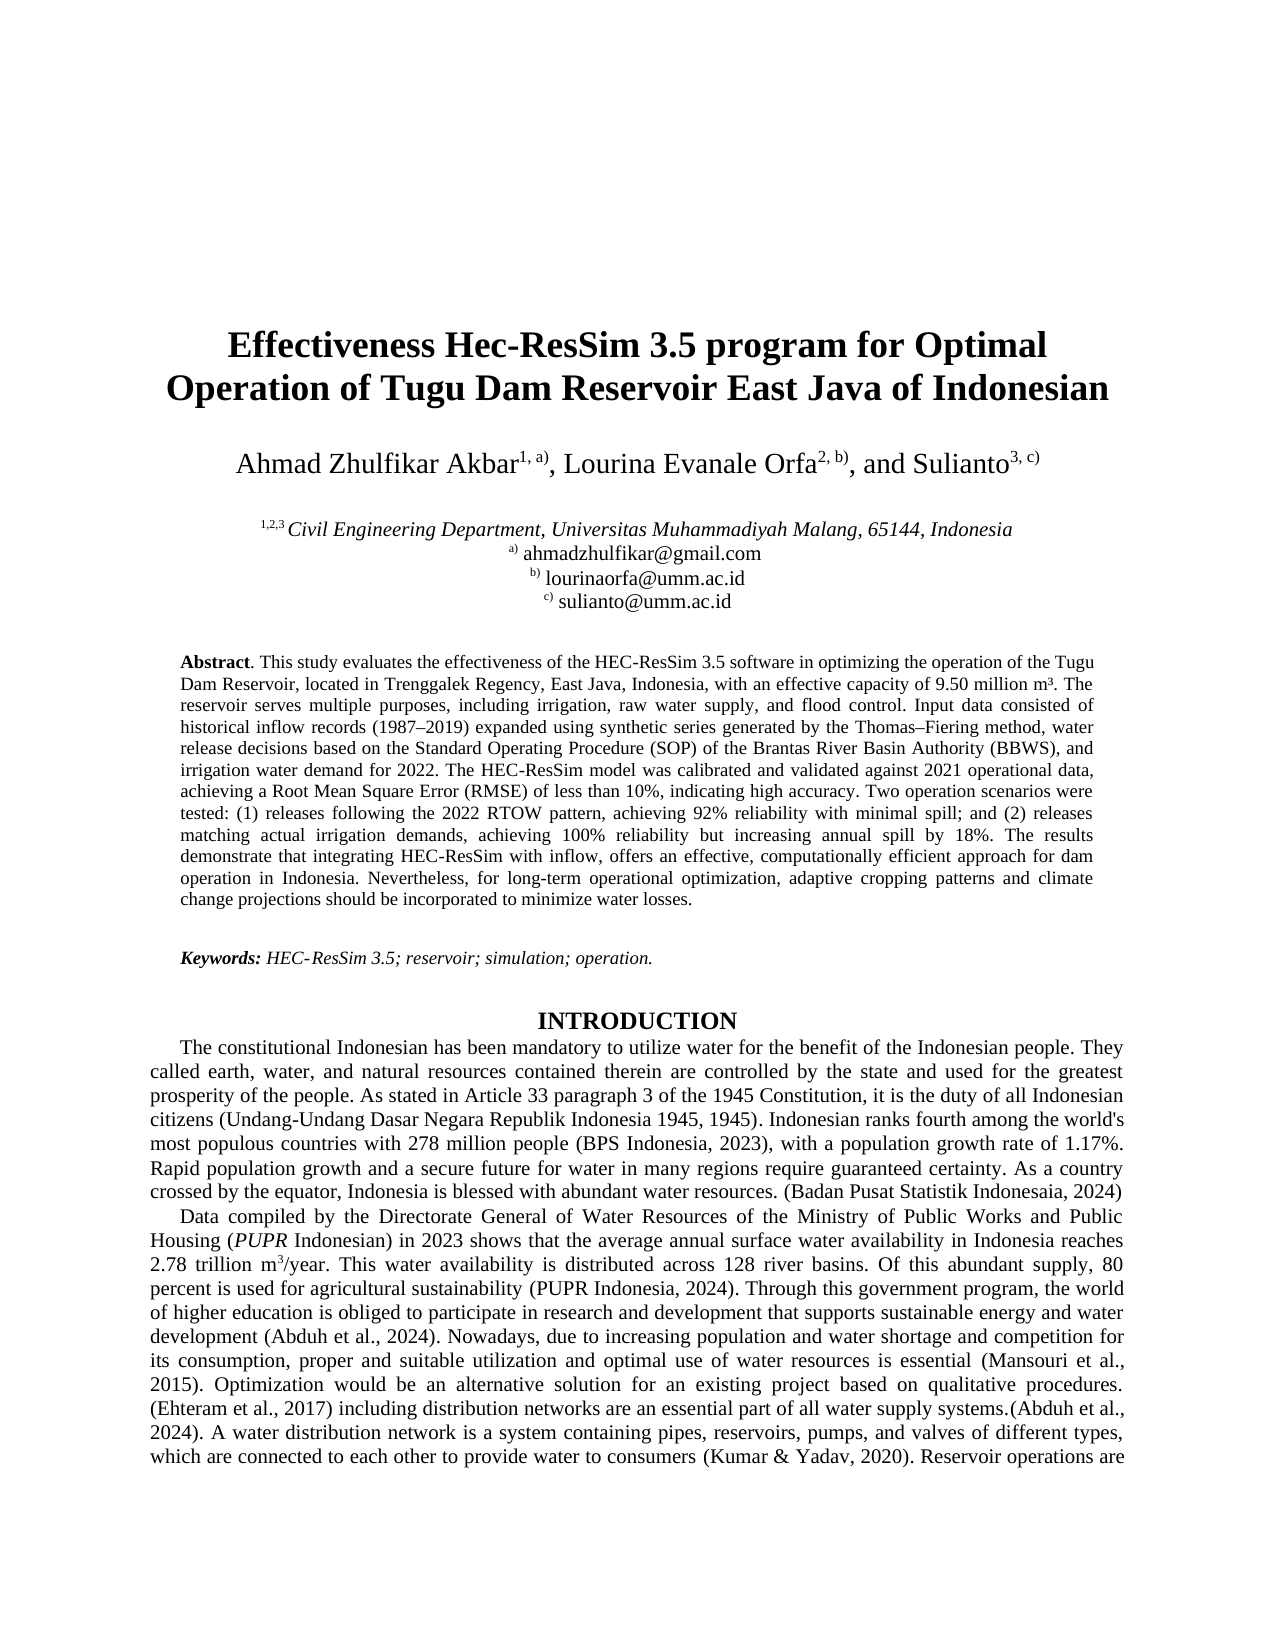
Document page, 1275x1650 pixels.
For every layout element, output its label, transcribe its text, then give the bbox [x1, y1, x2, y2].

text The constitutional Indonesian has been mandatory to utilize water for the benefit of the Indonesian people. They called earth, water, and natural resources contained therein are controlled by the state and used for the greatest prosperity of the people. As stated in Article 33 paragraph 3 of the 1945 Constitution, it is the duty of all Indonesian citizens. Indonesian ranks fourth among the world's most populous countries with 278 million people (BPS Indonesia, 2023), with a population growth rate of 1.17%. Rapid population growth and a secure future for water in many regions require guaranteed certainty. As a country crossed by the equator, Indonesia is blessed with abundant water resources. [150, 1035, 1125, 1203]
text a) ahmadzhulfikar@gmail.com b) lourinaorfa@umm.ac.id [150, 541, 1125, 589]
text c) sulianto@umm.ac.id [150, 589, 1125, 613]
text Ahmad Zhulfikar Akbar1, a), Lourina Evanale Orfa2, b), and Sulianto3, c) [150, 446, 1125, 480]
text Keywords: HEC‑ResSim 3.5; reservoir; simulation; operation. [180, 947, 1095, 969]
title Effectiveness Hec-ResSim 3.5 program for Optimal Operation of Tugu Dam Reservoir East Java of Indonesian [150, 322, 1125, 409]
text Abstract. This study evaluates the effectiveness of the HEC‑ResSim 3.5 software in optimizing the operation of the Tugu Dam Reservoir, located in Trenggalek Regency, East Java, Indonesia, with an effective capacity of 9.50 million m³. The reservoir serves multiple purposes, including irrigation, raw water supply, and flood control. Input data consisted of historical inflow records (1987–2019) expanded using synthetic series generated by the Thomas–Fiering method, water release decisions based on the Standard Operating Procedure (SOP) of the Brantas River Basin Authority (BBWS), and irrigation water demand for 2022. The HEC‑ResSim model was calibrated and validated against 2021 operational data, achieving a Root Mean Square Error (RMSE) of less than 10%, indicating high accuracy. Two operation scenarios were tested: (1) releases following the 2022 RTOW pattern, achieving 92% reliability with minimal spill; and (2) releases matching actual irrigation demands, achieving 100% reliability but increasing annual spill by 18%. The results demonstrate that integrating HEC‑ResSim with inflow, offers an effective, computationally efficient approach for dam operation in Indonesia. Nevertheless, for long-term operational optimization, adaptive cropping patterns and climate change projections should be incorporated to minimize water losses. [180, 651, 1095, 910]
text 1,2,3 Civil Engineering Department, Universitas Muhammadiyah Malang, 65144, Indonesia [150, 517, 1125, 541]
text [150, 1203, 1125, 1468]
text INTRODUCTION [150, 1006, 1125, 1035]
